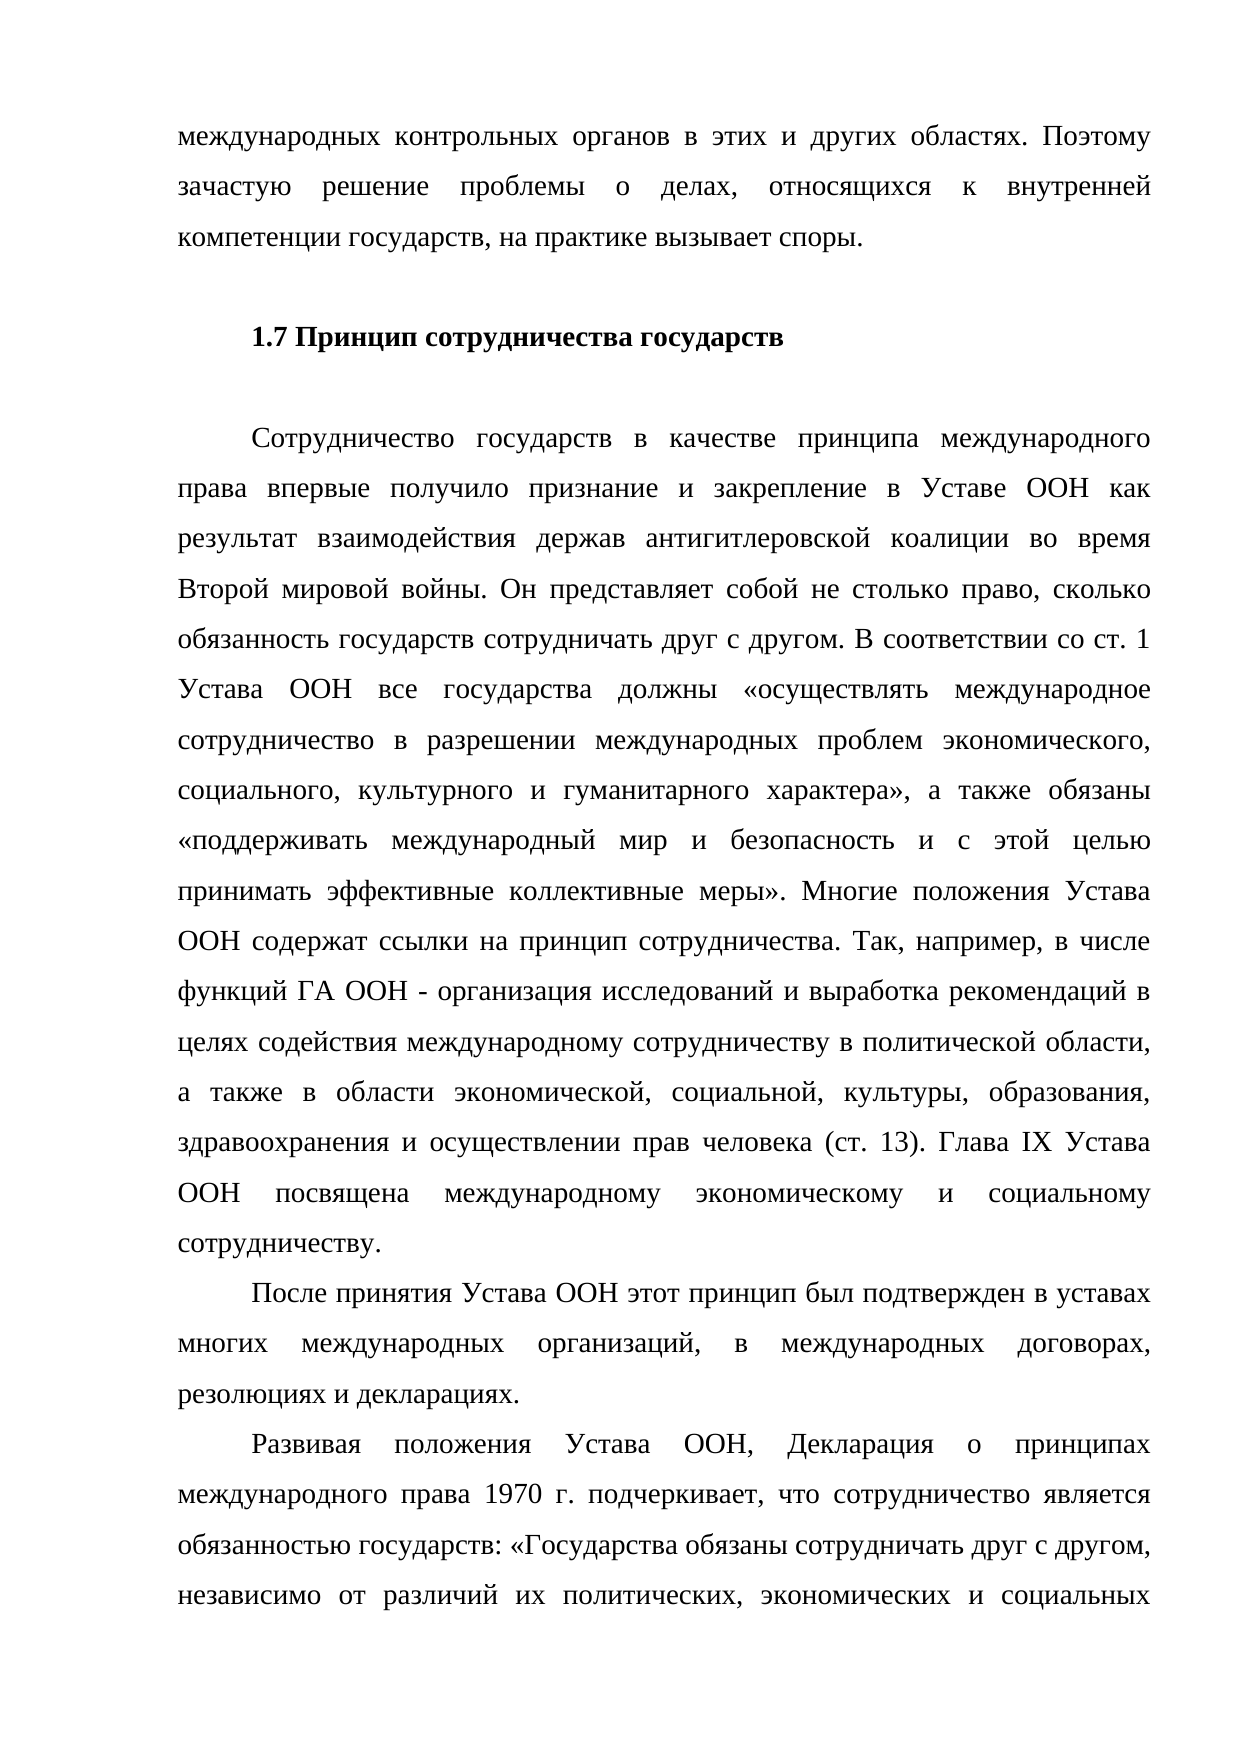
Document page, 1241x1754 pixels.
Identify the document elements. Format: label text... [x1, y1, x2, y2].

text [177, 118, 1152, 252]
text 1.7 Принцип сотрудничества государств [177, 319, 1152, 353]
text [177, 1426, 1152, 1611]
text После принятия Устава ООН этот принцип был подтвержден в уставах многих международных организаций, в международных договорах, резолюциях и декларациях. [177, 1275, 1152, 1409]
text Сотрудничество государств в качестве принципа международного права впервые получило признание и закрепление в Уставе ООН как результат взаимодействия держав антигитлеровской коалиции во время Второй мировой войны. Он представляет собой не столько право, сколько обязанность государств сотрудничать друг с другом. В соответствии со ст. 1 Устава ООН все государства должны «осуществлять международное сотрудничество в разрешении международных проблем экономического, социального, культурного и гуманитарного характера», а также обязаны «поддерживать международный мир и безопасность и с этой целью принимать эффективные коллективные меры». Многие положения Устава ООН содержат ссылки на принцип сотрудничества. Так, например, в числе функций ГА ООН - организация исследований и выработка рекомендаций в целях содействия международному сотрудничеству в политической области, а также в области экономической, социальной, культуры, образования, здравоохранения и осуществлении прав человека (ст. 13). Глава IX Устава ООН посвящена международному экономическому и социальному сотрудничеству. [177, 420, 1152, 1258]
